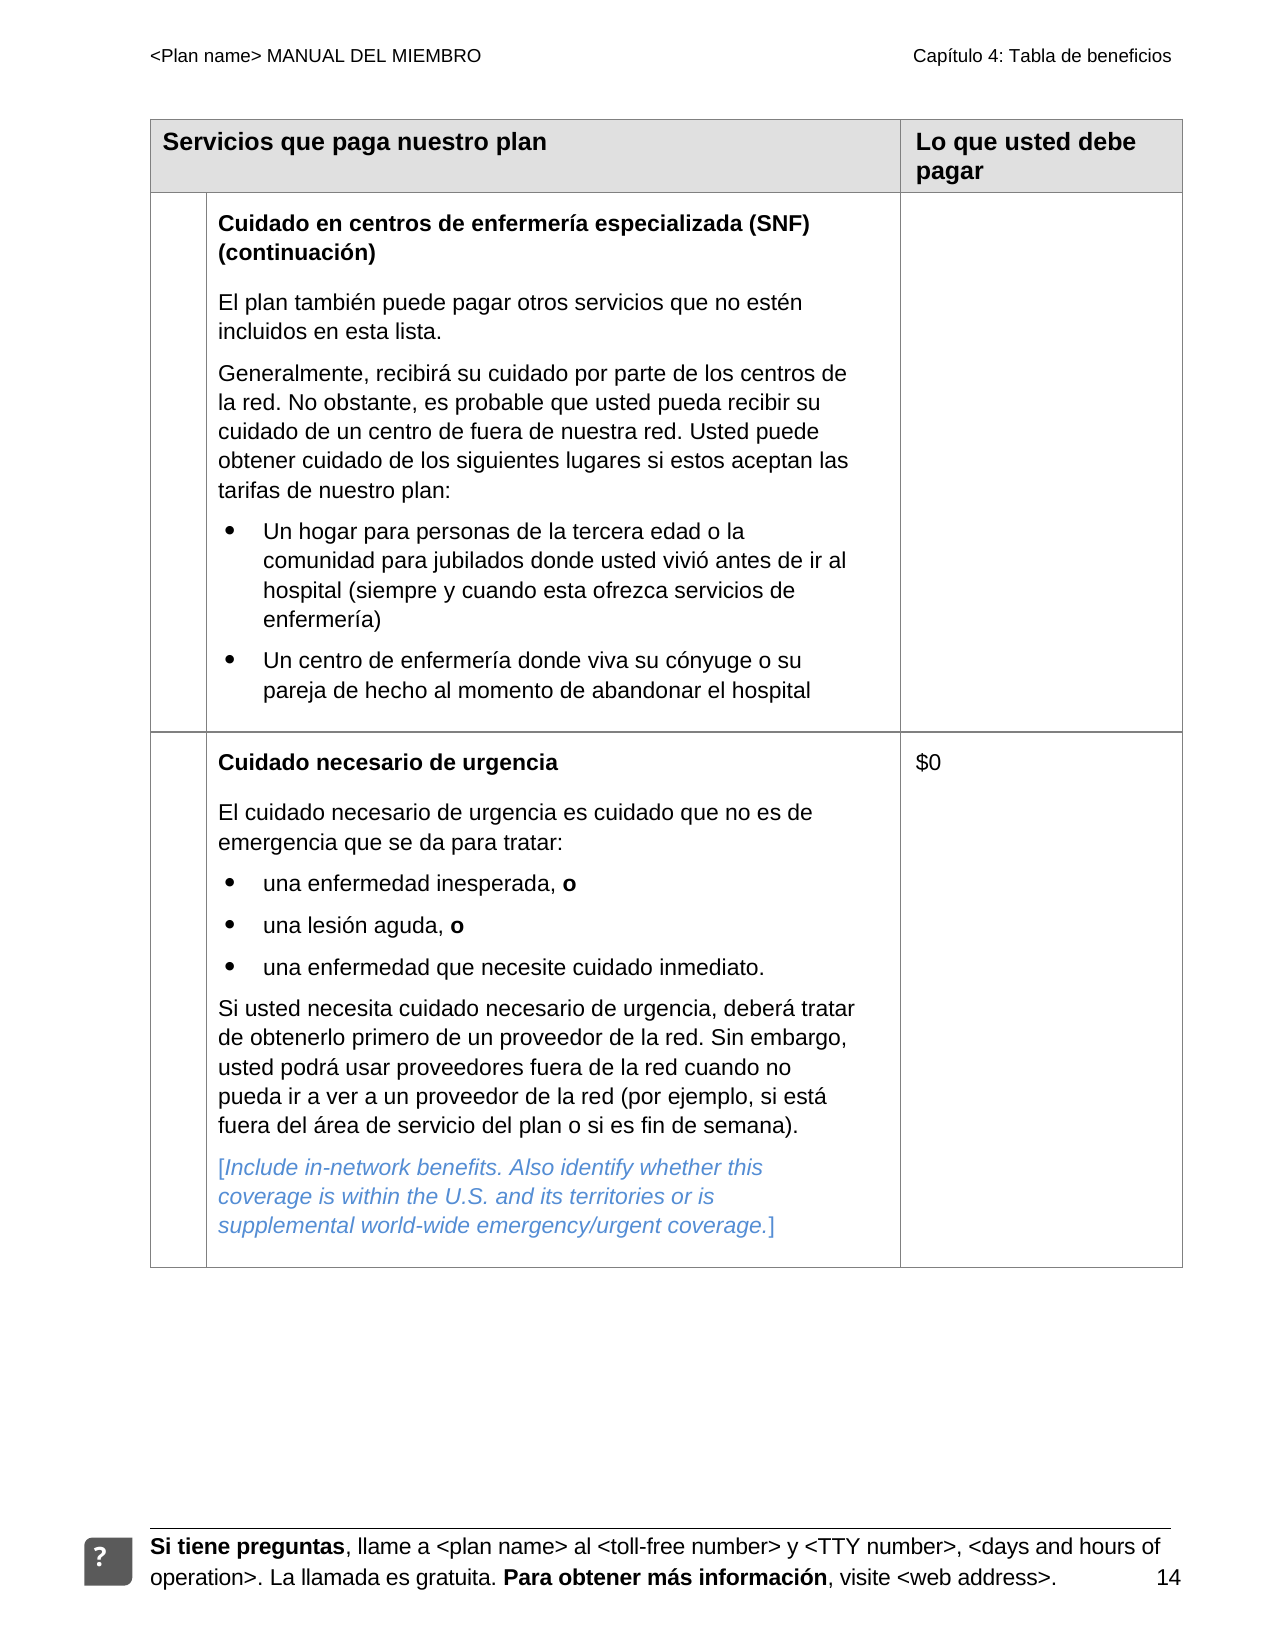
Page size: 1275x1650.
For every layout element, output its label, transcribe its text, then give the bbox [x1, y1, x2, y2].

table_header Servicios que paga nuestro plan [151, 120, 900, 192]
table_header Lo que usted debe pagar [901, 120, 1182, 192]
table_cell [901, 193, 1182, 731]
table_cell Cuidado en centros de enfermería especializada (SNF) (continuación) El plan también puede pagar otros servicios que no estén incluidos en esta lista. Generalmente, recibirá su cuidado por parte de los centros de la red. No obstante, es probable que usted pueda recibir su cuidado de un centro de fuera de nuestra red. Usted puede obtener cuidado de los siguientes lugares si estos aceptan las tarifas de nuestro plan: Un hogar para personas de la tercera edad o la comunidad para jubilados donde usted vivió antes de ir al hospital (siempre y cuando esta ofrezca servicios de enfermería) Un centro de enfermería donde viva su cónyuge o su pareja de hecho al momento de abandonar el hospital [207, 193, 900, 731]
table_cell $0 [901, 733, 1182, 1267]
table_cell [151, 733, 206, 1267]
table_cell [151, 193, 206, 731]
table_cell Cuidado necesario de urgencia El cuidado necesario de urgencia es cuidado que no es de emergencia que se da para tratar: una enfermedad inesperada, o una lesión aguda, o una enfermedad que necesite cuidado inmediato. Si usted necesita cuidado necesario de urgencia, deberá tratar de obtenerlo primero de un proveedor de la red. Sin embargo, usted podrá usar proveedores fuera de la red cuando no pueda ir a ver a un proveedor de la red (por ejemplo, si está fuera del área de servicio del plan o si es fin de semana). [Include in-network benefits. Also identify whether this coverage is within the U.S. and its territories or is supplemental world-wide emergency/urgent coverage.] [207, 733, 900, 1267]
